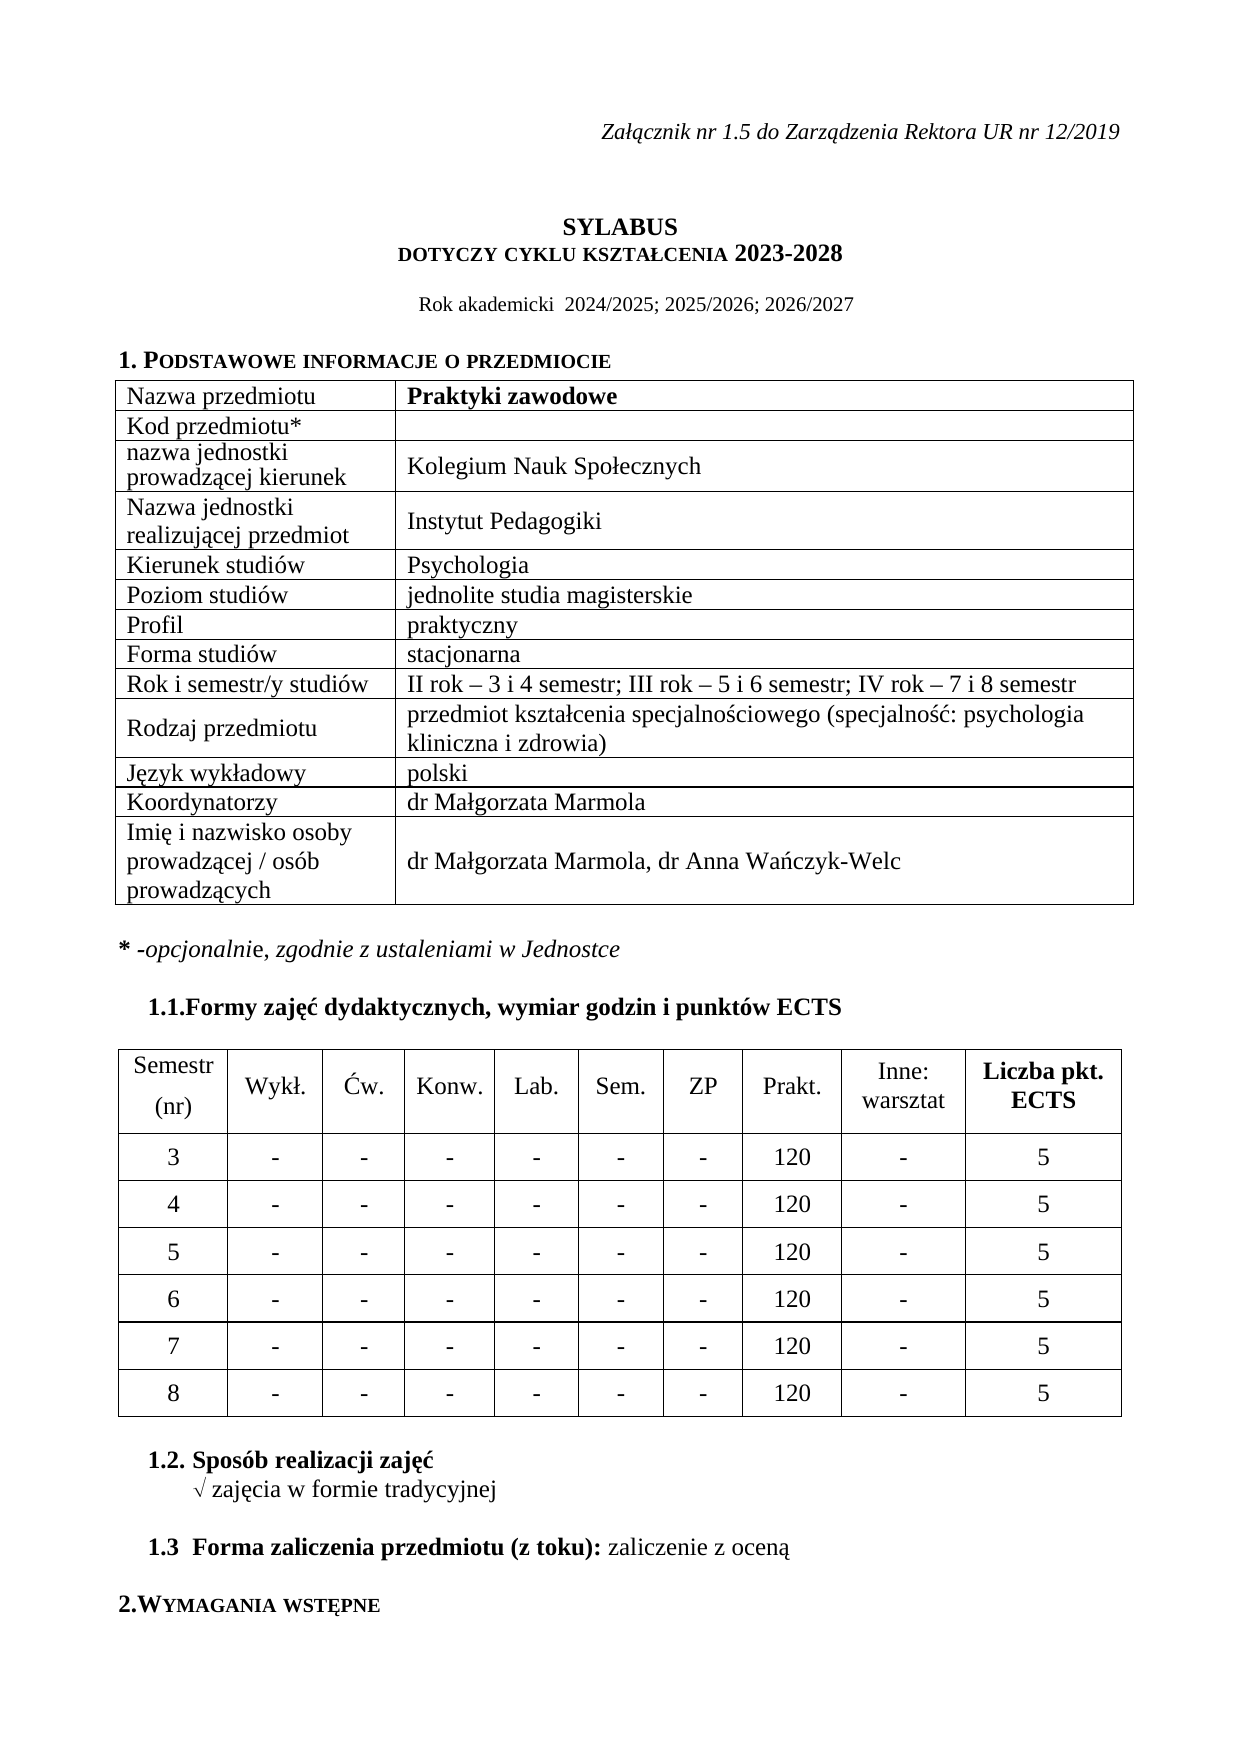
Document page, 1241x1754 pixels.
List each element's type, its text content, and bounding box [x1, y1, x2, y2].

table_cell 5 [966, 1323, 1121, 1369]
table_cell dr Małgorzata Marmola [396, 788, 1133, 816]
table_cell - [495, 1181, 578, 1227]
table_header Sem. [579, 1050, 663, 1133]
table_cell Profil [116, 610, 395, 638]
table_cell - [405, 1134, 494, 1180]
table_cell Rok i semestr/y studiów [116, 669, 395, 698]
table_cell Kolegium Nauk Społecznych [396, 441, 1133, 491]
table_cell 6 [119, 1275, 227, 1321]
text 1. Podstawowe informacje o przedmiocie [118, 345, 1122, 374]
table_header Ćw. [323, 1050, 404, 1133]
text 1.2. Sposób realizacji zajęć [148, 1446, 1122, 1474]
table_cell - [323, 1370, 404, 1416]
table_cell 5 [119, 1228, 227, 1274]
table_cell - [228, 1323, 322, 1369]
table_cell - [842, 1275, 965, 1321]
table_cell stacjonarna [396, 640, 1133, 668]
table_cell Język wykładowy [116, 758, 395, 786]
text SYLABUS [118, 212, 1122, 241]
table_cell przedmiot kształcenia specjalnościowego (specjalność: psychologia kliniczna i zdrowia) [396, 699, 1133, 757]
table_header Lab. [495, 1050, 578, 1133]
table_cell - [323, 1323, 404, 1369]
table_cell - [405, 1275, 494, 1321]
text Rok akademicki 2024/2025; 2025/2026; 2026/2027 [118, 291, 1122, 316]
table_cell 120 [743, 1134, 841, 1180]
table_cell 3 [119, 1134, 227, 1180]
table_cell - [228, 1134, 322, 1180]
table_cell Nazwa jednostki realizującej przedmiot [116, 492, 395, 549]
table_header Nazwa przedmiotu [116, 381, 395, 410]
table_cell - [323, 1134, 404, 1180]
table_cell 5 [966, 1228, 1121, 1274]
table_header Prakt. [743, 1050, 841, 1133]
table_cell - [579, 1134, 663, 1180]
table_cell - [495, 1323, 578, 1369]
text 1.1.Formy zajęć dydaktycznych, wymiar godzin i punktów ECTS [148, 992, 1122, 1020]
table_cell II rok – 3 i 4 semestr; III rok – 5 i 6 semestr; IV rok – 7 i 8 semestr [396, 669, 1133, 698]
table_header Inne: warsztat [842, 1050, 965, 1133]
text dotyczy cyklu kształcenia 2023-2028 [118, 241, 1122, 266]
table_cell [396, 411, 1133, 439]
table_header Wykł. [228, 1050, 322, 1133]
table_cell - [405, 1228, 494, 1274]
text * -opcjonalnie, zgodnie z ustaleniami w Jednostce [118, 934, 1122, 962]
table_cell - [579, 1323, 663, 1369]
text zajęcia w formie tradycyjnej [192, 1474, 1122, 1503]
table_cell - [405, 1370, 494, 1416]
table_cell 8 [119, 1370, 227, 1416]
table_cell 5 [966, 1275, 1121, 1321]
table_cell - [228, 1370, 322, 1416]
table_cell Kod przedmiotu* [116, 411, 395, 439]
table_cell - [579, 1370, 663, 1416]
table_cell 120 [743, 1370, 841, 1416]
text 1.3 Forma zaliczenia przedmiotu (z toku): zaliczenie z oceną [148, 1532, 1122, 1561]
table_cell - [228, 1275, 322, 1321]
text Załącznik nr 1.5 do Zarządzenia Rektora UR nr 12/2019 [118, 118, 1122, 144]
table_cell 120 [743, 1275, 841, 1321]
table_cell - [579, 1275, 663, 1321]
table_header ZP [664, 1050, 742, 1133]
table_cell Instytut Pedagogiki [396, 492, 1133, 549]
table_cell - [664, 1134, 742, 1180]
table_cell - [228, 1181, 322, 1227]
table_cell - [495, 1275, 578, 1321]
table_header Praktyki zawodowe [396, 381, 1133, 410]
table_cell - [664, 1370, 742, 1416]
table_cell Imię i nazwisko osoby prowadzącej / osób prowadzących [116, 817, 395, 903]
table_cell - [405, 1323, 494, 1369]
table_cell - [495, 1370, 578, 1416]
table_cell - [664, 1228, 742, 1274]
table_header Konw. [405, 1050, 494, 1133]
table_header Semestr (nr) [119, 1050, 227, 1133]
table_cell - [228, 1228, 322, 1274]
table_cell - [579, 1181, 663, 1227]
table_cell polski [396, 758, 1133, 786]
table_cell 120 [743, 1323, 841, 1369]
table_cell dr Małgorzata Marmola, dr Anna Wańczyk-Welc [396, 817, 1133, 903]
table_cell Forma studiów [116, 640, 395, 668]
table_cell Poziom studiów [116, 580, 395, 609]
table_cell - [842, 1134, 965, 1180]
table_cell - [842, 1181, 965, 1227]
table_cell - [323, 1275, 404, 1321]
table_cell 120 [743, 1228, 841, 1274]
table_cell 4 [119, 1181, 227, 1227]
text 2.Wymagania wstępne [118, 1589, 1122, 1618]
table_cell Koordynatorzy [116, 788, 395, 816]
table_cell - [405, 1181, 494, 1227]
table_cell - [842, 1228, 965, 1274]
table_cell - [842, 1323, 965, 1369]
table_cell - [323, 1181, 404, 1227]
table_cell - [842, 1370, 965, 1416]
table_cell - [664, 1323, 742, 1369]
table_cell 7 [119, 1323, 227, 1369]
table_cell - [664, 1181, 742, 1227]
table_cell - [323, 1228, 404, 1274]
table_cell jednolite studia magisterskie [396, 580, 1133, 609]
table_header Liczba pkt. ECTS [966, 1050, 1121, 1133]
table_cell - [495, 1134, 578, 1180]
table_cell 5 [966, 1370, 1121, 1416]
table_cell - [495, 1228, 578, 1274]
table_cell Kierunek studiów [116, 550, 395, 579]
table_cell - [579, 1228, 663, 1274]
table_cell - [664, 1275, 742, 1321]
table_cell praktyczny [396, 610, 1133, 638]
table_cell 5 [966, 1134, 1121, 1180]
table_cell nazwa jednostki prowadzącej kierunek [116, 441, 395, 491]
table_cell 5 [966, 1181, 1121, 1227]
table_cell Psychologia [396, 550, 1133, 579]
table_cell 120 [743, 1181, 841, 1227]
table_cell Rodzaj przedmiotu [116, 699, 395, 757]
